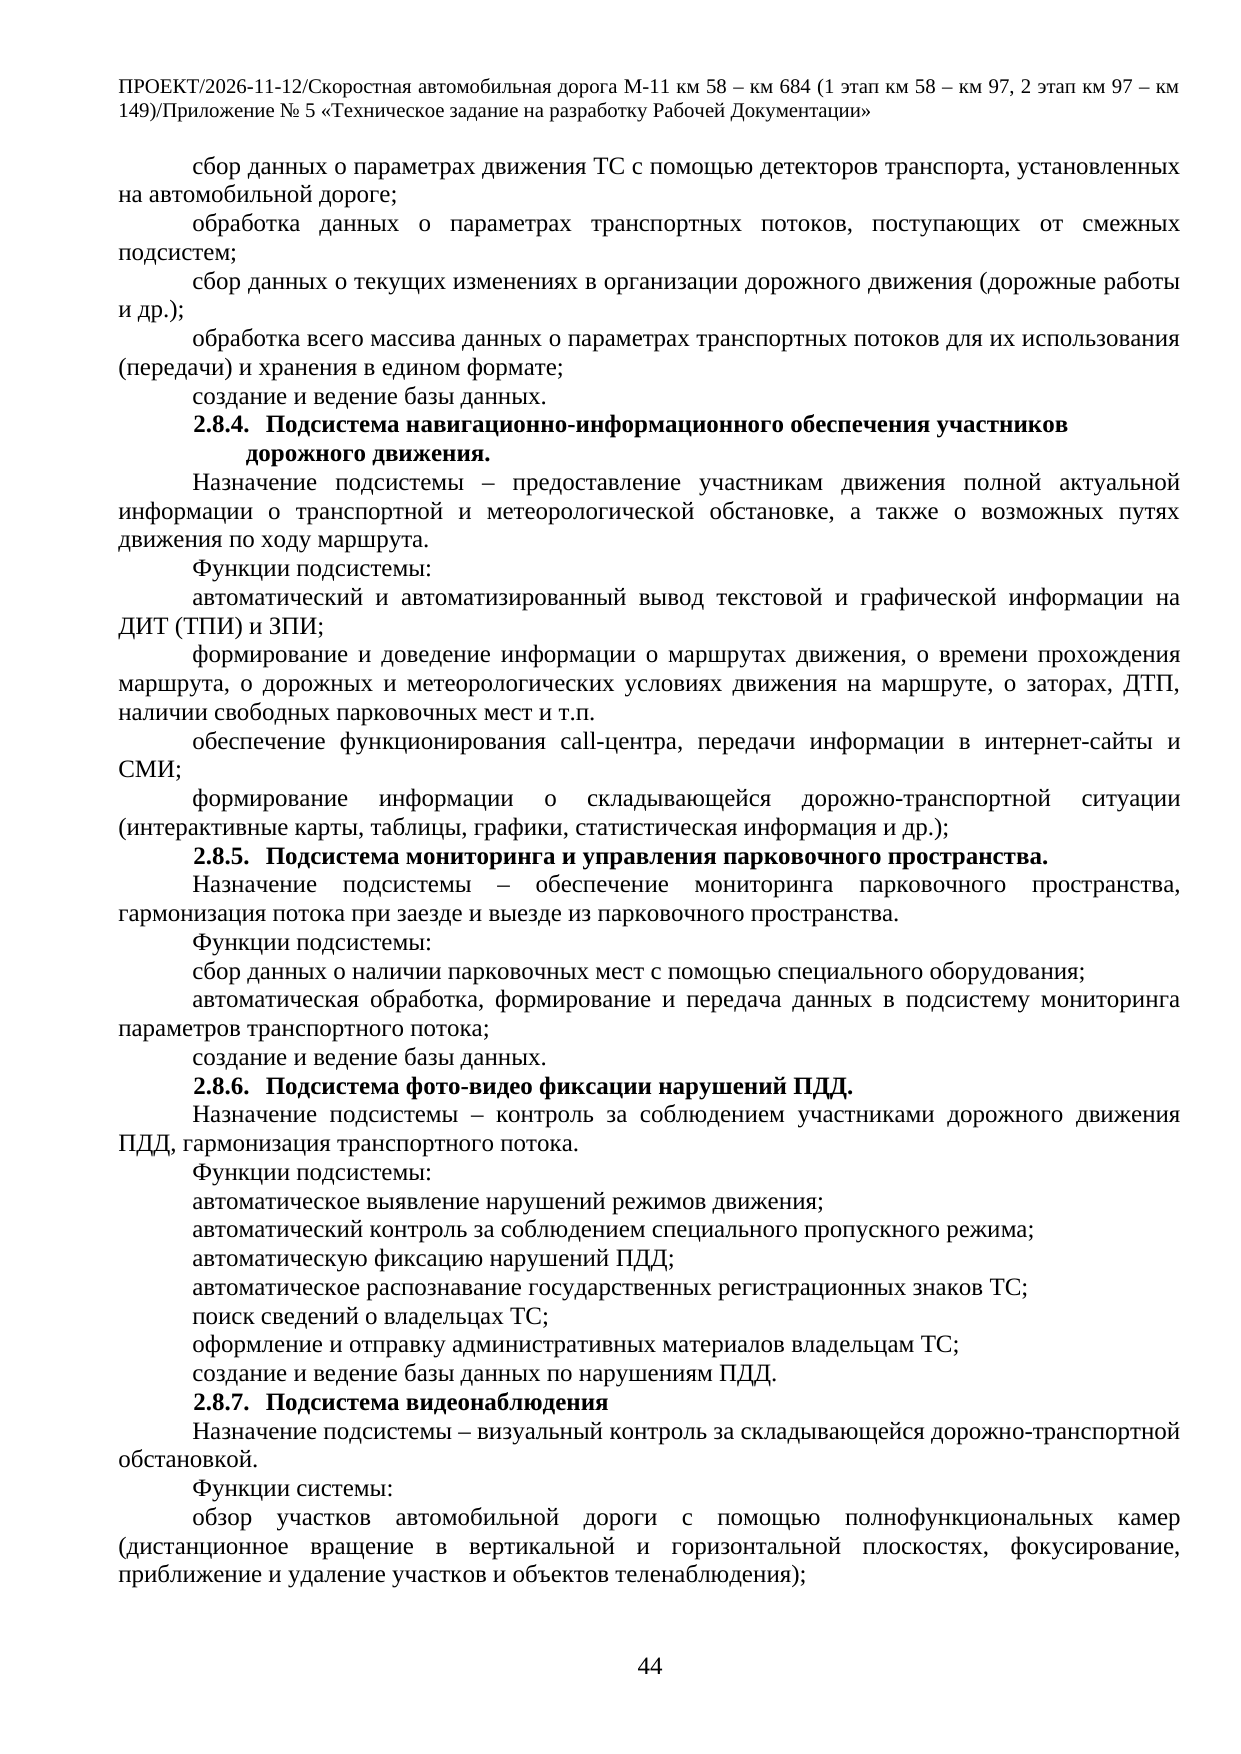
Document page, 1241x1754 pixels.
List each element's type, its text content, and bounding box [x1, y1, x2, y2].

text Функции подсистемы: [118, 553, 1181, 582]
text обеспечение функционирования call-центра, передачи информации в интернет-сайты и СМИ; [118, 726, 1181, 783]
text Функции подсистемы: [118, 1157, 1181, 1186]
list Подсистема фото-видео фиксации нарушений ПДД. [193, 1071, 1181, 1099]
text обработка данных о параметрах транспортных потоков, поступающих от смежных подсистем; [118, 208, 1181, 266]
text создание и ведение базы данных. [118, 381, 1181, 409]
text формирование и доведение информации о маршрутах движения, о времени прохождения маршрута, о дорожных и метеорологических условиях движения на маршруте, о заторах, ДТП, наличии свободных парковочных мест и т.п. [118, 639, 1181, 726]
text обработка всего массива данных о параметрах транспортных потоков для их использования (передачи) и хранения в едином формате; [118, 323, 1181, 381]
text Назначение подсистемы – визуальный контроль за складывающейся дорожно-транспортной обстановкой. [118, 1416, 1181, 1473]
text поиск сведений о владельцах ТС; [118, 1301, 1181, 1329]
text автоматический и автоматизированный вывод текстовой и графической информации на ДИТ (ТПИ) и ЗПИ; [118, 582, 1181, 639]
text Функции подсистемы: [118, 927, 1181, 956]
text Назначение подсистемы – обеспечение мониторинга парковочного пространства, гармонизация потока при заезде и выезде из парковочного пространства. [118, 869, 1181, 927]
text сбор данных о наличии парковочных мест с помощью специального оборудования; [118, 956, 1181, 984]
text оформление и отправку административных материалов владельцам ТС; [118, 1329, 1181, 1358]
text сбор данных о параметрах движения ТС с помощью детекторов транспорта, установленных на автомобильной дороге; [118, 151, 1181, 208]
list Подсистема видеонаблюдения [193, 1387, 1181, 1416]
text Функции системы: [118, 1473, 1181, 1502]
text создание и ведение базы данных. [118, 1042, 1181, 1071]
list Подсистема навигационно-информационного обеспечения участников дорожного движения. [193, 409, 1181, 467]
text автоматическое распознавание государственных регистрационных знаков ТС; [118, 1272, 1181, 1301]
text создание и ведение базы данных по нарушениям ПДД. [118, 1358, 1181, 1387]
text автоматическая обработка, формирование и передача данных в подсистему мониторинга параметров транспортного потока; [118, 984, 1181, 1042]
text Назначение подсистемы – контроль за соблюдением участниками дорожного движения ПДД, гармонизация транспортного потока. [118, 1099, 1181, 1157]
list Подсистема мониторинга и управления парковочного пространства. [193, 841, 1181, 869]
text автоматическое выявление нарушений режимов движения; [118, 1186, 1181, 1214]
text формирование информации о складывающейся дорожно-транспортной ситуации (интерактивные карты, таблицы, графики, статистическая информация и др.); [118, 783, 1181, 841]
text обзор участков автомобильной дороги с помощью полнофункциональных камер (дистанционное вращение в вертикальной и горизонтальной плоскостях, фокусирование, приближение и удаление участков и объектов теленаблюдения); [118, 1502, 1181, 1588]
text Назначение подсистемы – предоставление участникам движения полной актуальной информации о транспортной и метеорологической обстановке, а также о возможных путях движения по ходу маршрута. [118, 467, 1181, 553]
text автоматическую фиксацию нарушений ПДД; [118, 1243, 1181, 1272]
text автоматический контроль за соблюдением специального пропускного режима; [118, 1214, 1181, 1243]
text сбор данных о текущих изменениях в организации дорожного движения (дорожные работы и др.); [118, 266, 1181, 323]
